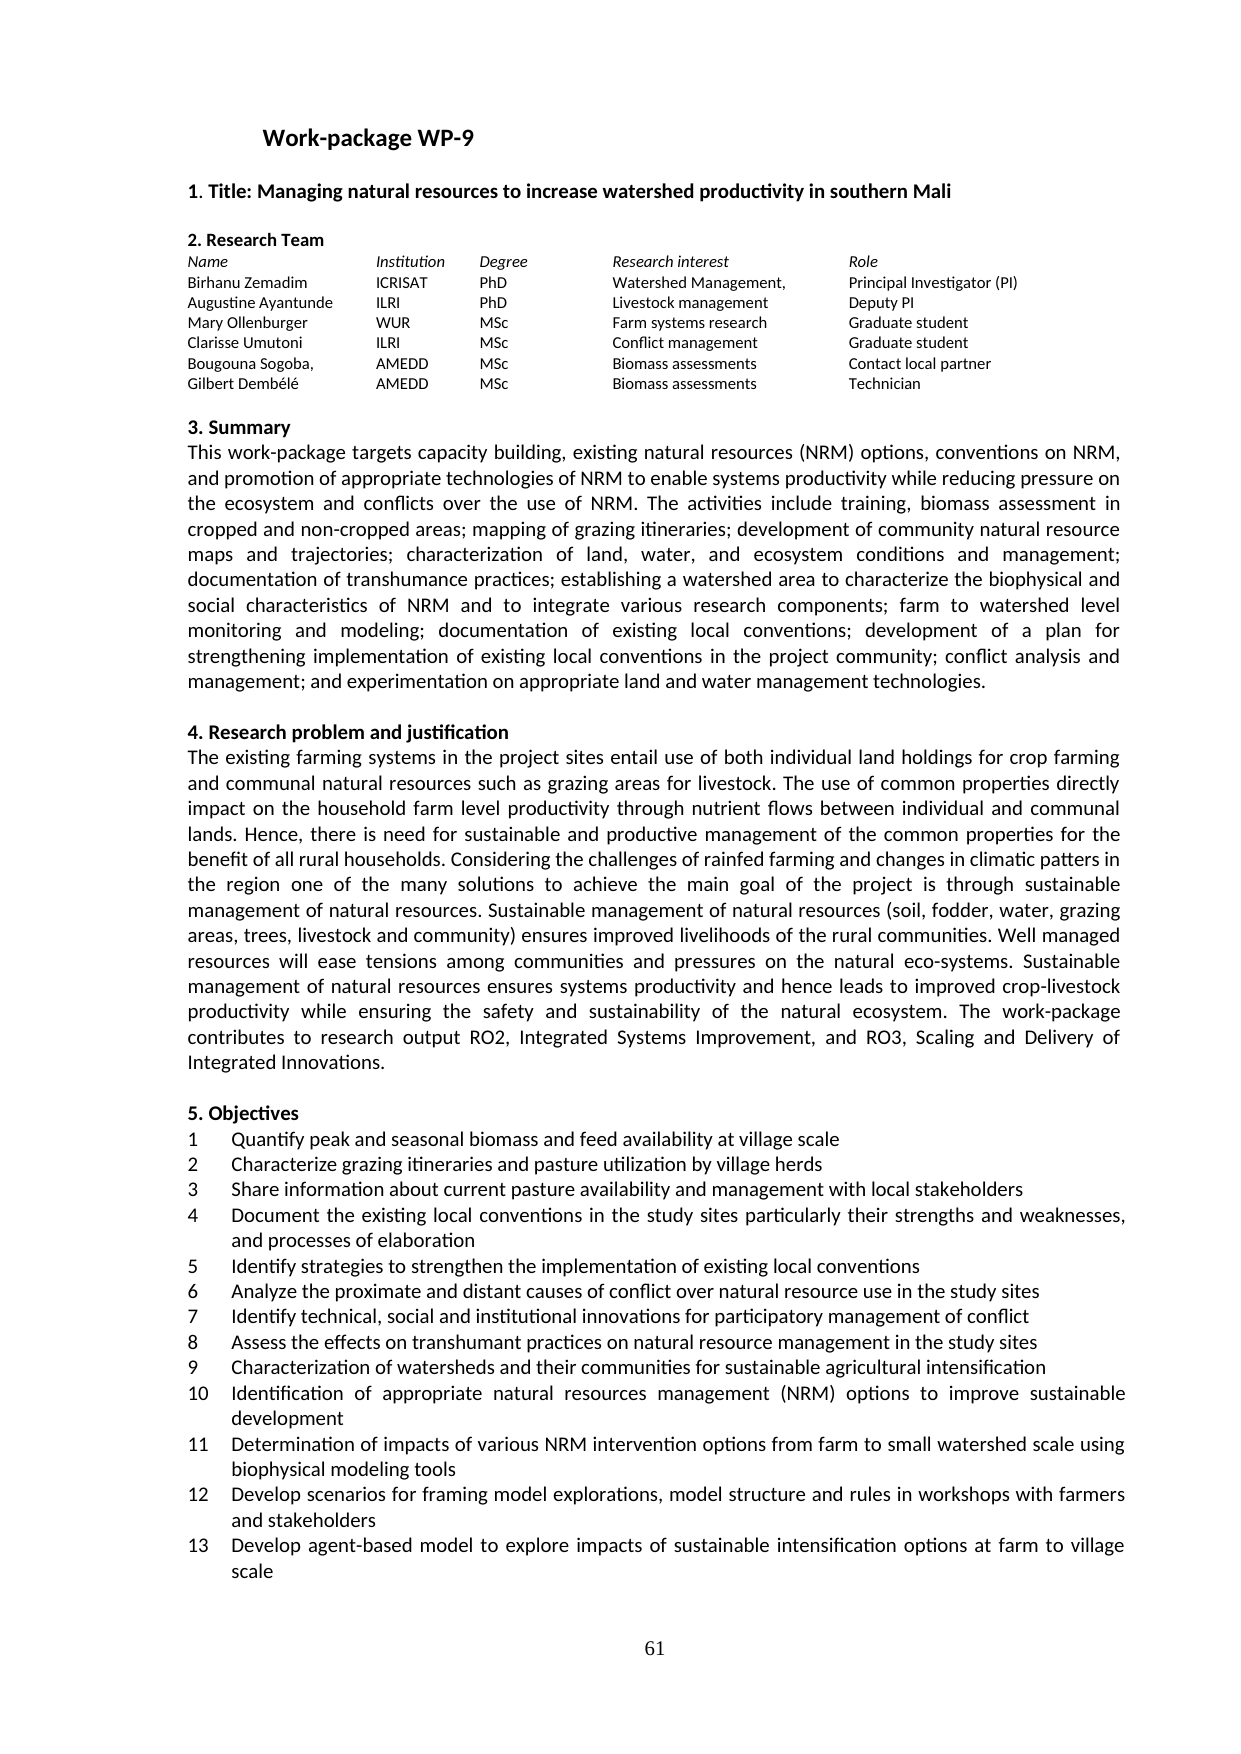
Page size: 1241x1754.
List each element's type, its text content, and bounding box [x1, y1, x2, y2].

text The existing farming systems in the project sites entail use of both individual land holdings for crop farming and communal natural resources such as grazing areas for livestock. The use of common properties directly impact on the household farm level productivity through nutrient flows between individual and communal lands. Hence, there is need for sustainable and productive management of the common properties for the benefit of all rural households. Considering the challenges of rainfed farming and changes in climatic patters in the region one of the many solutions to achieve the main goal of the project is through sustainable management of natural resources. Sustainable management of natural resources (soil, fodder, water, grazing areas, trees, livestock and community) ensures improved livelihoods of the rural communities. Well managed resources will ease tensions among communities and pressures on the natural eco-systems. Sustainable management of natural resources ensures systems productivity and hence leads to improved crop-livestock productivity while ensuring the safety and sustainability of the natural ecosystem. The work-package contributes to research output RO2, Integrated Systems Improvement, and RO3, Scaling and Delivery of Integrated Innovations. [187, 744, 1122, 1075]
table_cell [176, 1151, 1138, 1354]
text 1. Title: Managing natural resources to increase watershed productivity in southern Mali [187, 178, 1122, 203]
text 3. Summary [187, 414, 1122, 439]
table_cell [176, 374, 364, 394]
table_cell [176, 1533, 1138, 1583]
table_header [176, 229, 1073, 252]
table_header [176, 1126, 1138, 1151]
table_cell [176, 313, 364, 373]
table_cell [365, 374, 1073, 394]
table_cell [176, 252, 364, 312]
text This work-package targets capacity building, existing natural resources (NRM) options, conventions on NRM, and promotion of appropriate technologies of NRM to enable systems productivity while reducing pressure on the ecosystem and conflicts over the use of NRM. The activities include training, biomass assessment in cropped and non-cropped areas; mapping of grazing itineraries; development of community natural resource maps and trajectories; characterization of land, water, and ecosystem conditions and management; documentation of transhumance practices; establishing a watershed area to characterize the biophysical and social characteristics of NRM and to integrate various research components; farm to watershed level monitoring and modeling; documentation of existing local conventions; development of a plan for strengthening implementation of existing local conventions in the project community; conflict analysis and management; and experimentation on appropriate land and water management technologies. [187, 439, 1122, 694]
text 4. Research problem and justification [187, 719, 1122, 744]
text Work-package WP-9 [187, 122, 1122, 152]
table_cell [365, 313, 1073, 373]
text 5. Objectives [187, 1100, 1122, 1126]
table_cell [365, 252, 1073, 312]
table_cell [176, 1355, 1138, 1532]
